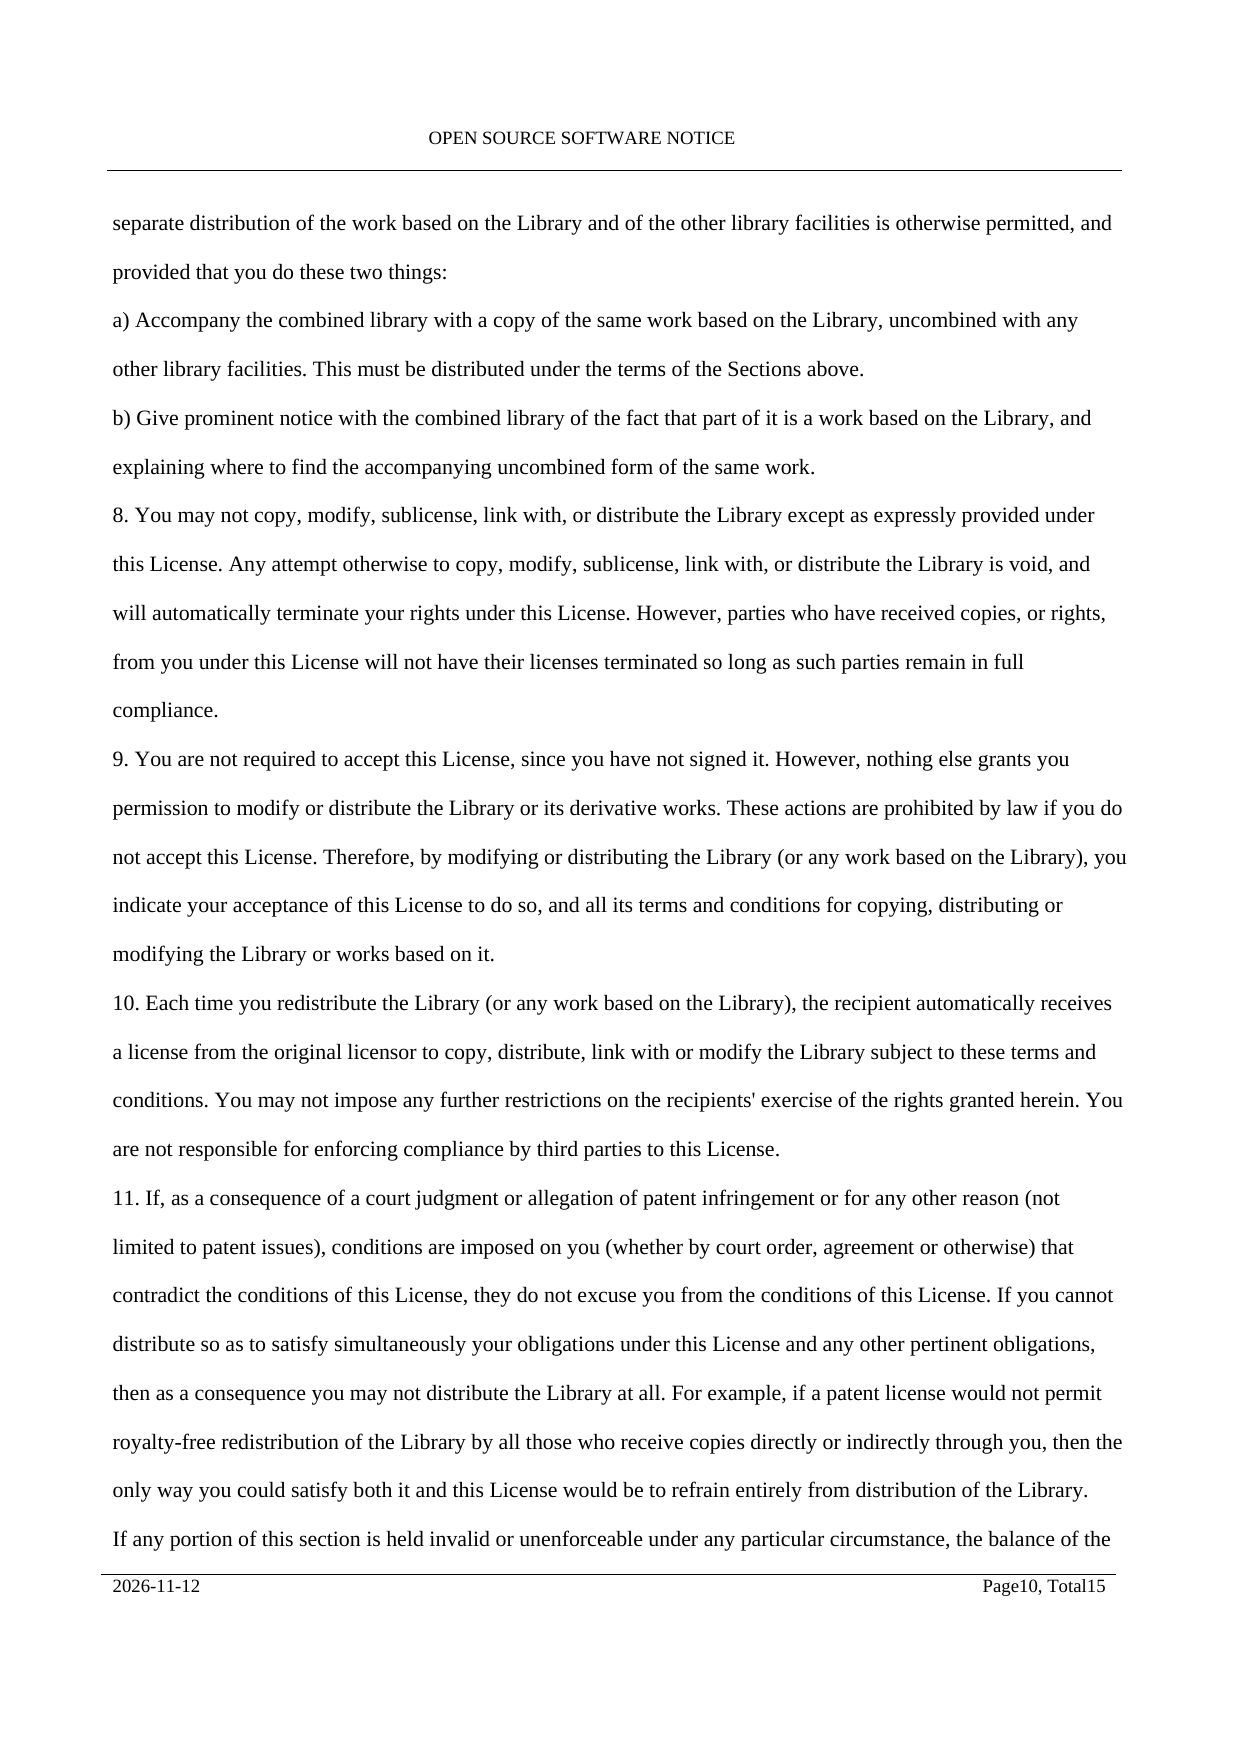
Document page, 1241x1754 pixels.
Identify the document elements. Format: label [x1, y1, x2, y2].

text [112, 206, 1128, 1555]
